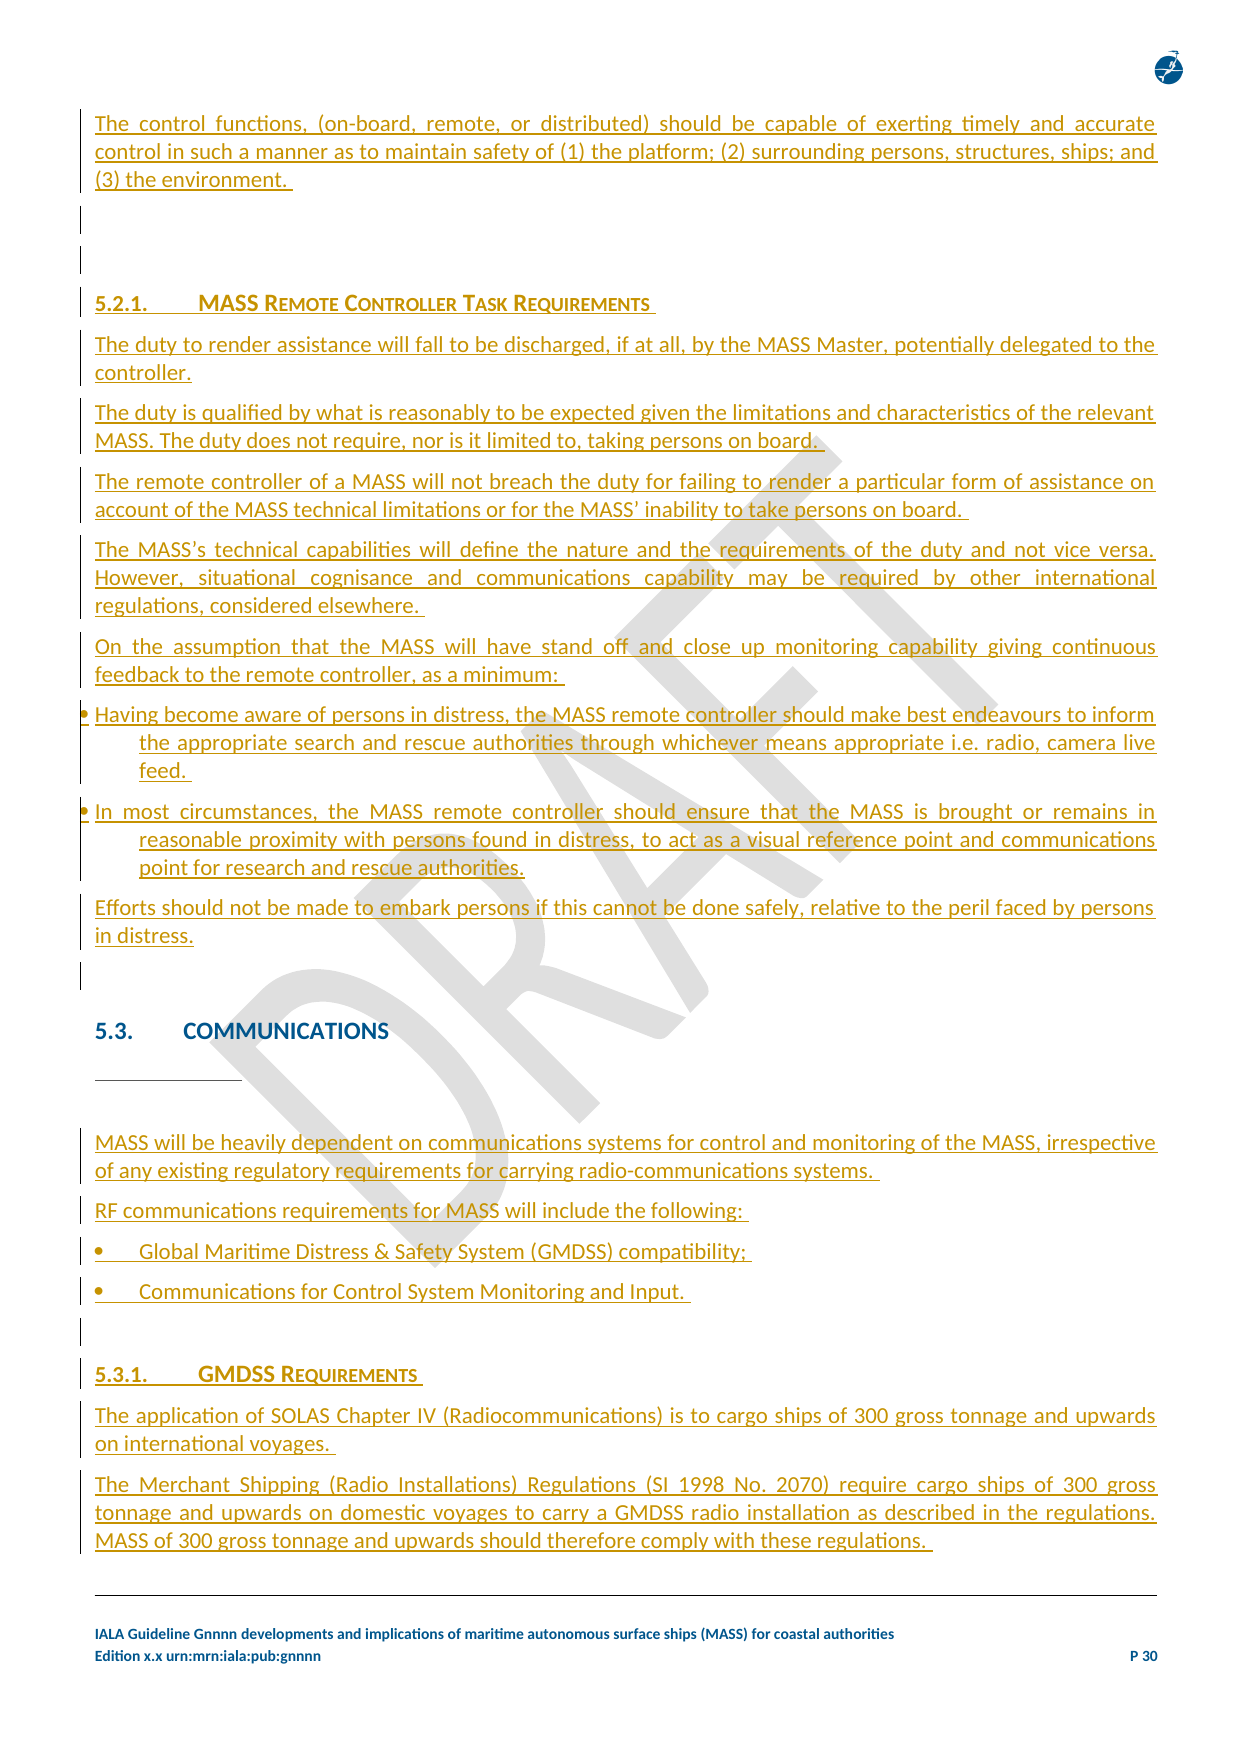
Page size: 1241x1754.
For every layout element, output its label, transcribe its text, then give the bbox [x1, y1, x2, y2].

subtitle Communications [94, 1015, 1157, 1046]
picture [1123, 0, 1241, 119]
